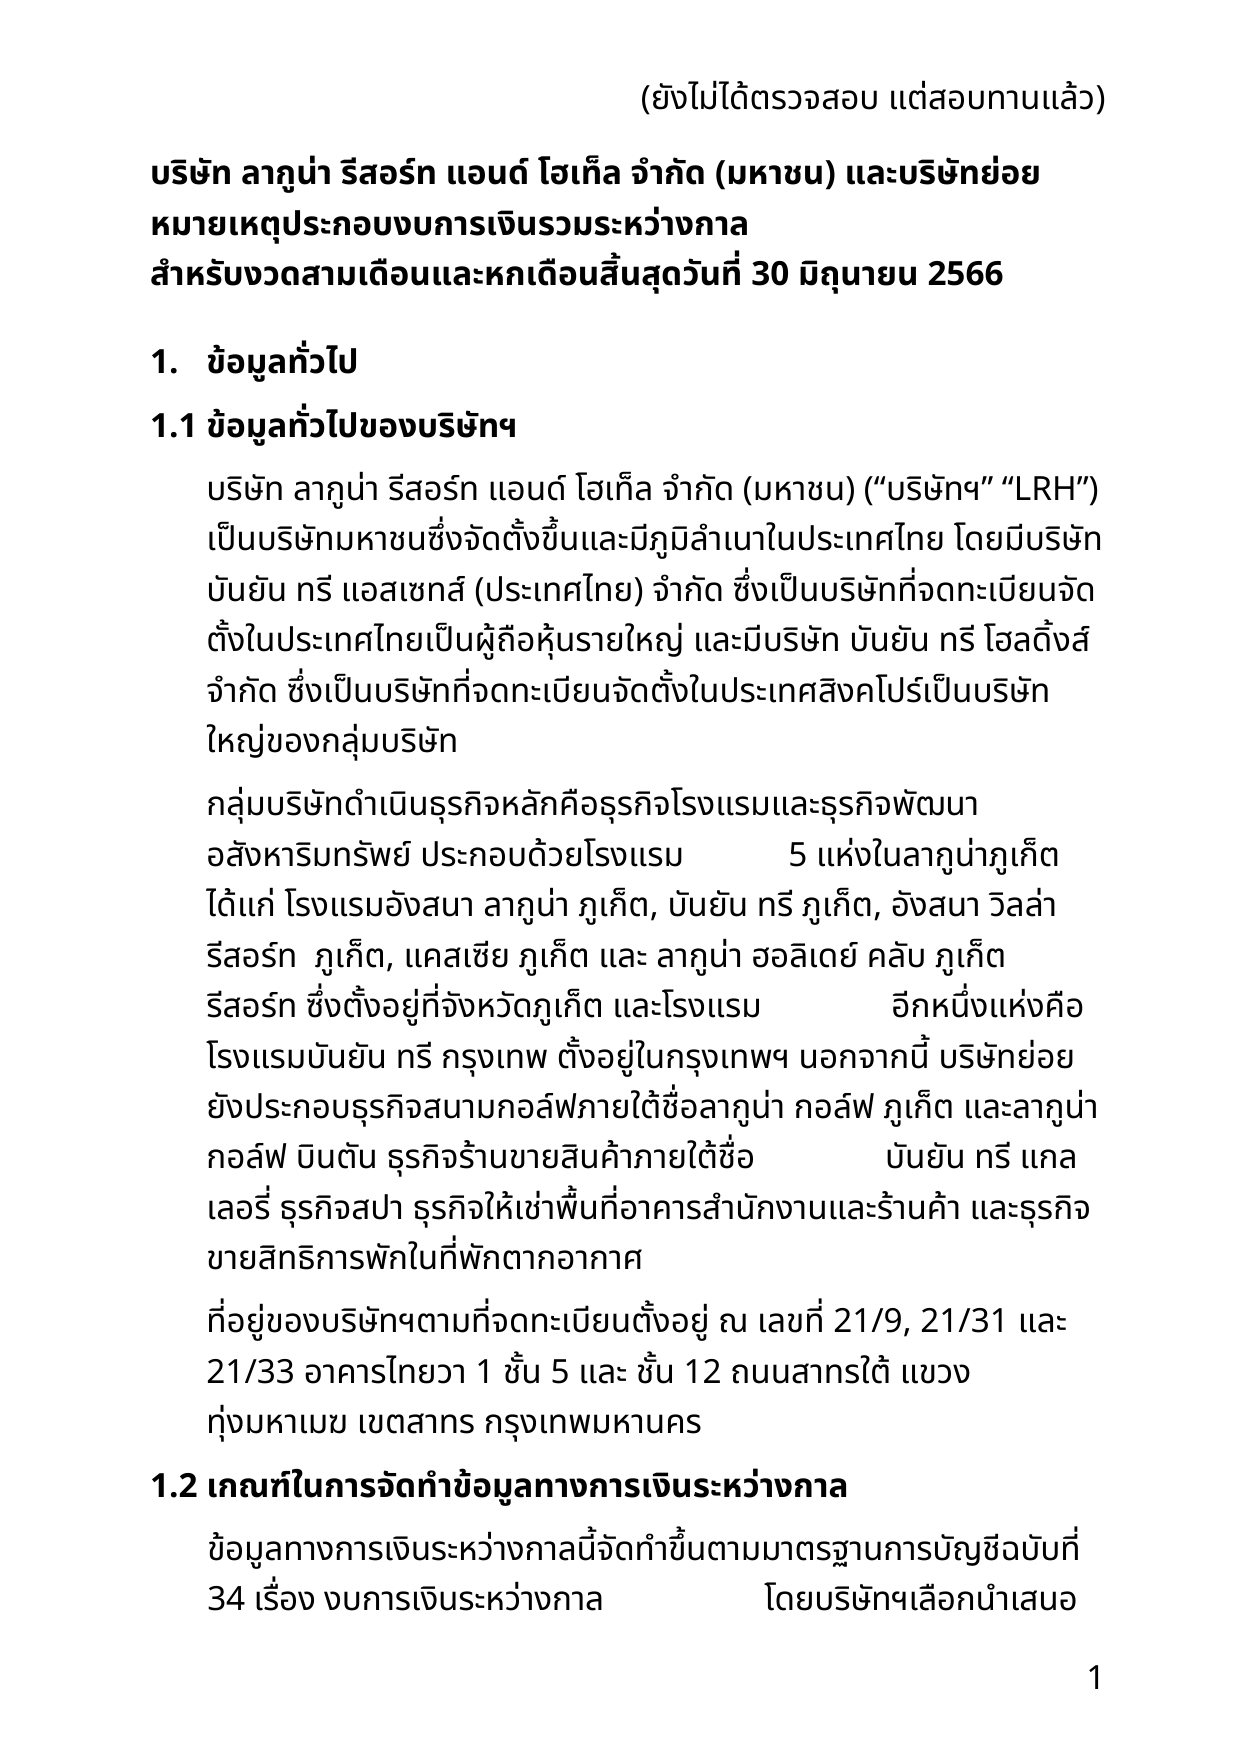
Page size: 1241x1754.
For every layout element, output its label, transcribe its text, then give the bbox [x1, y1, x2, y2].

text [150, 1524, 1105, 1626]
text 1.2 เกณฑ์ในการจัดทำข้อมูลทางการเงินระหว่างกาล [150, 1461, 1105, 1512]
text กลุ่มบริษัทดำเนินธุรกิจหลักคือธุรกิจโรงแรมและธุรกิจพัฒนาอสังหาริมทรัพย์ ประกอบด้วยโรงแรม 5 แห่งในลากูน่าภูเก็ต ได้แก่ โรงแรมอังสนา ลากูน่า ภูเก็ต, บันยัน ทรี ภูเก็ต, อังสนา วิลล่า รีสอร์ท ภูเก็ต, แคสเซีย ภูเก็ต และ ลากูน่า ฮอลิเดย์ คลับ ภูเก็ต รีสอร์ท ซึ่งตั้งอยู่ที่จังหวัดภูเก็ต และโรงแรม อีกหนึ่งแห่งคือ โรงแรมบันยัน ทรี กรุงเทพ ตั้งอยู่ในกรุงเทพฯ นอกจากนี้ บริษัทย่อยยังประกอบธุรกิจสนามกอล์ฟภายใต้ชื่อลากูน่า กอล์ฟ ภูเก็ต และลากูน่า กอล์ฟ บินตัน ธุรกิจร้านขายสินค้าภายใต้ชื่อ บันยัน ทรี แกลเลอรี่ ธุรกิจสปา ธุรกิจให้เช่าพื้นที่อาคารสำนักงานและร้านค้า และธุรกิจขายสิทธิการพักในที่พักตากอากาศ [150, 780, 1105, 1285]
text ที่อยู่ของบริษัทฯตามที่จดทะเบียนตั้งอยู่ ณ เลขที่ 21/9, 21/31 และ 21/33 อาคารไทยวา 1 ชั้น 5 และ ชั้น 12 ถนนสาทรใต้ แขวงทุ่งมหาเมฆ เขตสาทร กรุงเทพมหานคร [150, 1297, 1105, 1449]
text บริษัท ลากูน่า รีสอร์ท แอนด์ โฮเท็ล จำกัด (มหาชน) (“บริษัทฯ” “LRH”) เป็นบริษัทมหาชนซึ่งจัดตั้งขึ้นและมีภูมิลำเนาในประเทศไทย โดยมีบริษัท บันยัน ทรี แอสเซทส์ (ประเทศไทย) จำกัด ซึ่งเป็นบริษัทที่จดทะเบียนจัดตั้งในประเทศไทยเป็นผู้ถือหุ้นรายใหญ่ และมีบริษัท บันยัน ทรี โฮลดิ้งส์ จำกัด ซึ่งเป็นบริษัทที่จดทะเบียนจัดตั้งในประเทศสิงคโปร์เป็นบริษัทใหญ่ของกลุ่มบริษัท [150, 464, 1105, 767]
text บริษัท ลากูน่า รีสอร์ท แอนด์ โฮเท็ล จำกัด (มหาชน) และบริษัทย่อย [150, 149, 1105, 200]
text 1.1 ข้อมูลทั่วไปของบริษัทฯ [150, 401, 1105, 452]
text หมายเหตุประกอบงบการเงินรวมระหว่างกาล [150, 200, 1105, 250]
text สำหรับงวดสามเดือนและหกเดือนสิ้นสุดวันที่ 30 มิถุนายน 2566 [150, 250, 1105, 301]
text 1. ข้อมูลทั่วไป [150, 338, 1105, 389]
